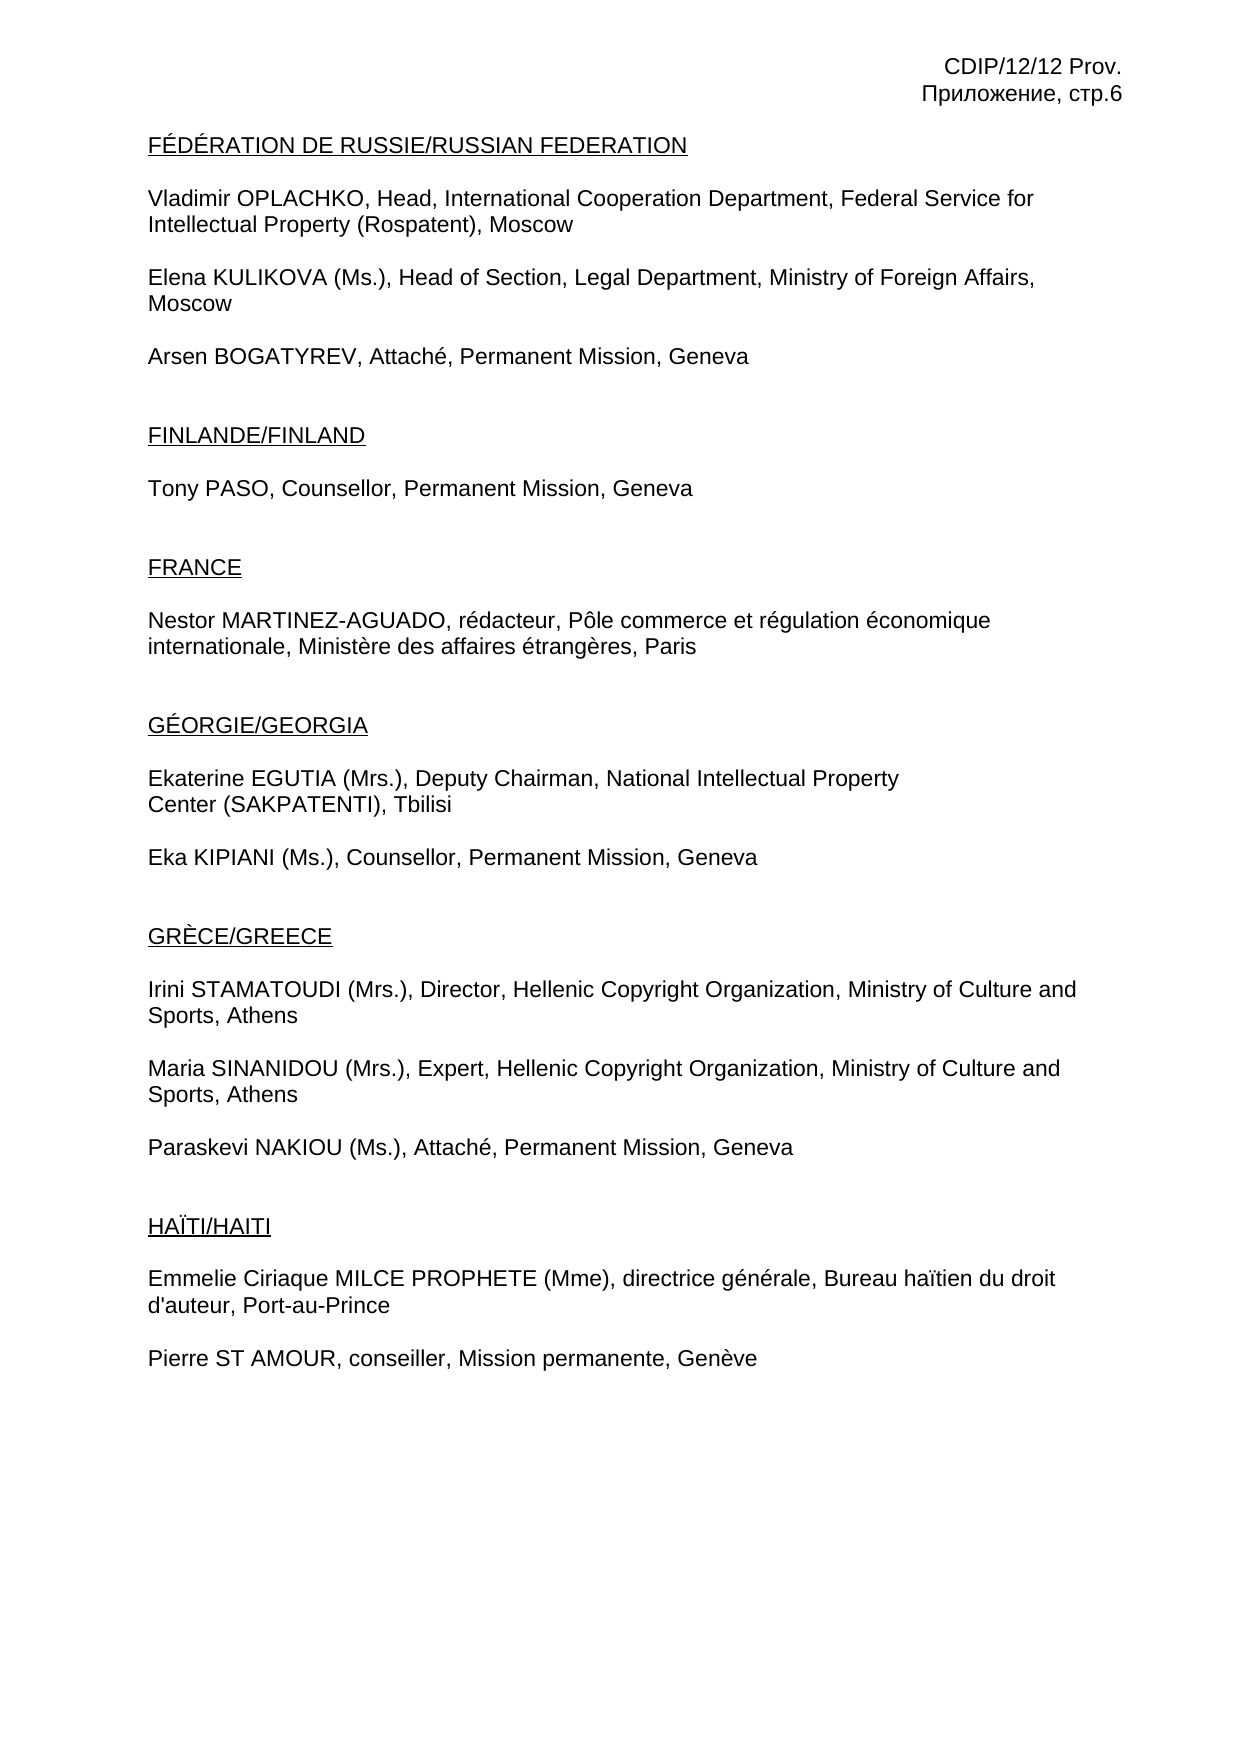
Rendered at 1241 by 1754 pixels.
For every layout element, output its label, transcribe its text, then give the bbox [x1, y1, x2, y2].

text Vladimir OPLACHKO, Head, International Cooperation Department, Federal Service for Intellectual Property (Rospatent), Moscow [148, 185, 1122, 238]
text Emmelie Ciriaque MILCE PROPHETE (Mme), directrice générale, Bureau haïtien du droit d'auteur, Port-au-Prince [148, 1265, 1122, 1318]
text GRÈCE/GREECE [148, 923, 1122, 949]
text FÉDÉRATION DE RUSSIE/RUSSIAN FEDERATION [148, 132, 1122, 158]
text Maria SINANIDOU (Mrs.), Expert, Hellenic Copyright Organization, Ministry of Culture and Sports, Athens [148, 1054, 1122, 1107]
text Irini STAMATOUDI (Mrs.), Director, Hellenic Copyright Organization, Ministry of Culture and Sports, Athens [148, 976, 1122, 1028]
text Eka KIPIANI (Ms.), Counsellor, Permanent Mission, Geneva [148, 844, 1122, 870]
text GÉORGIE/GEORGIA [148, 712, 1122, 738]
text Tony PASO, Counsellor, Permanent Mission, Geneva [148, 475, 1122, 501]
text Arsen BOGATYREV, Attaché, Permanent Mission, Geneva [148, 343, 1122, 369]
text FRANCE [148, 554, 1122, 580]
text HAÏTI/HAITI [148, 1213, 1122, 1239]
text FINLANDE/FINLAND [148, 422, 1122, 448]
text Paraskevi NAKIOU (Ms.), Attaché, Permanent Mission, Geneva [148, 1134, 1122, 1160]
text Elena KULIKOVA (Ms.), Head of Section, Legal Department, Ministry of Foreign Affairs, Moscow [148, 264, 1122, 317]
text Pierre ST AMOUR, conseiller, Mission permanente, Genève [148, 1344, 1122, 1371]
text Nestor MARTINEZ-AGUADO, rédacteur, Pôle commerce et régulation économique internationale, Ministère des affaires étrangères, Paris [148, 607, 1122, 659]
text Ekaterine EGUTIA (Mrs.), Deputy Chairman, National Intellectual Property Center (SAKPATENTI), Tbilisi [148, 765, 1122, 817]
